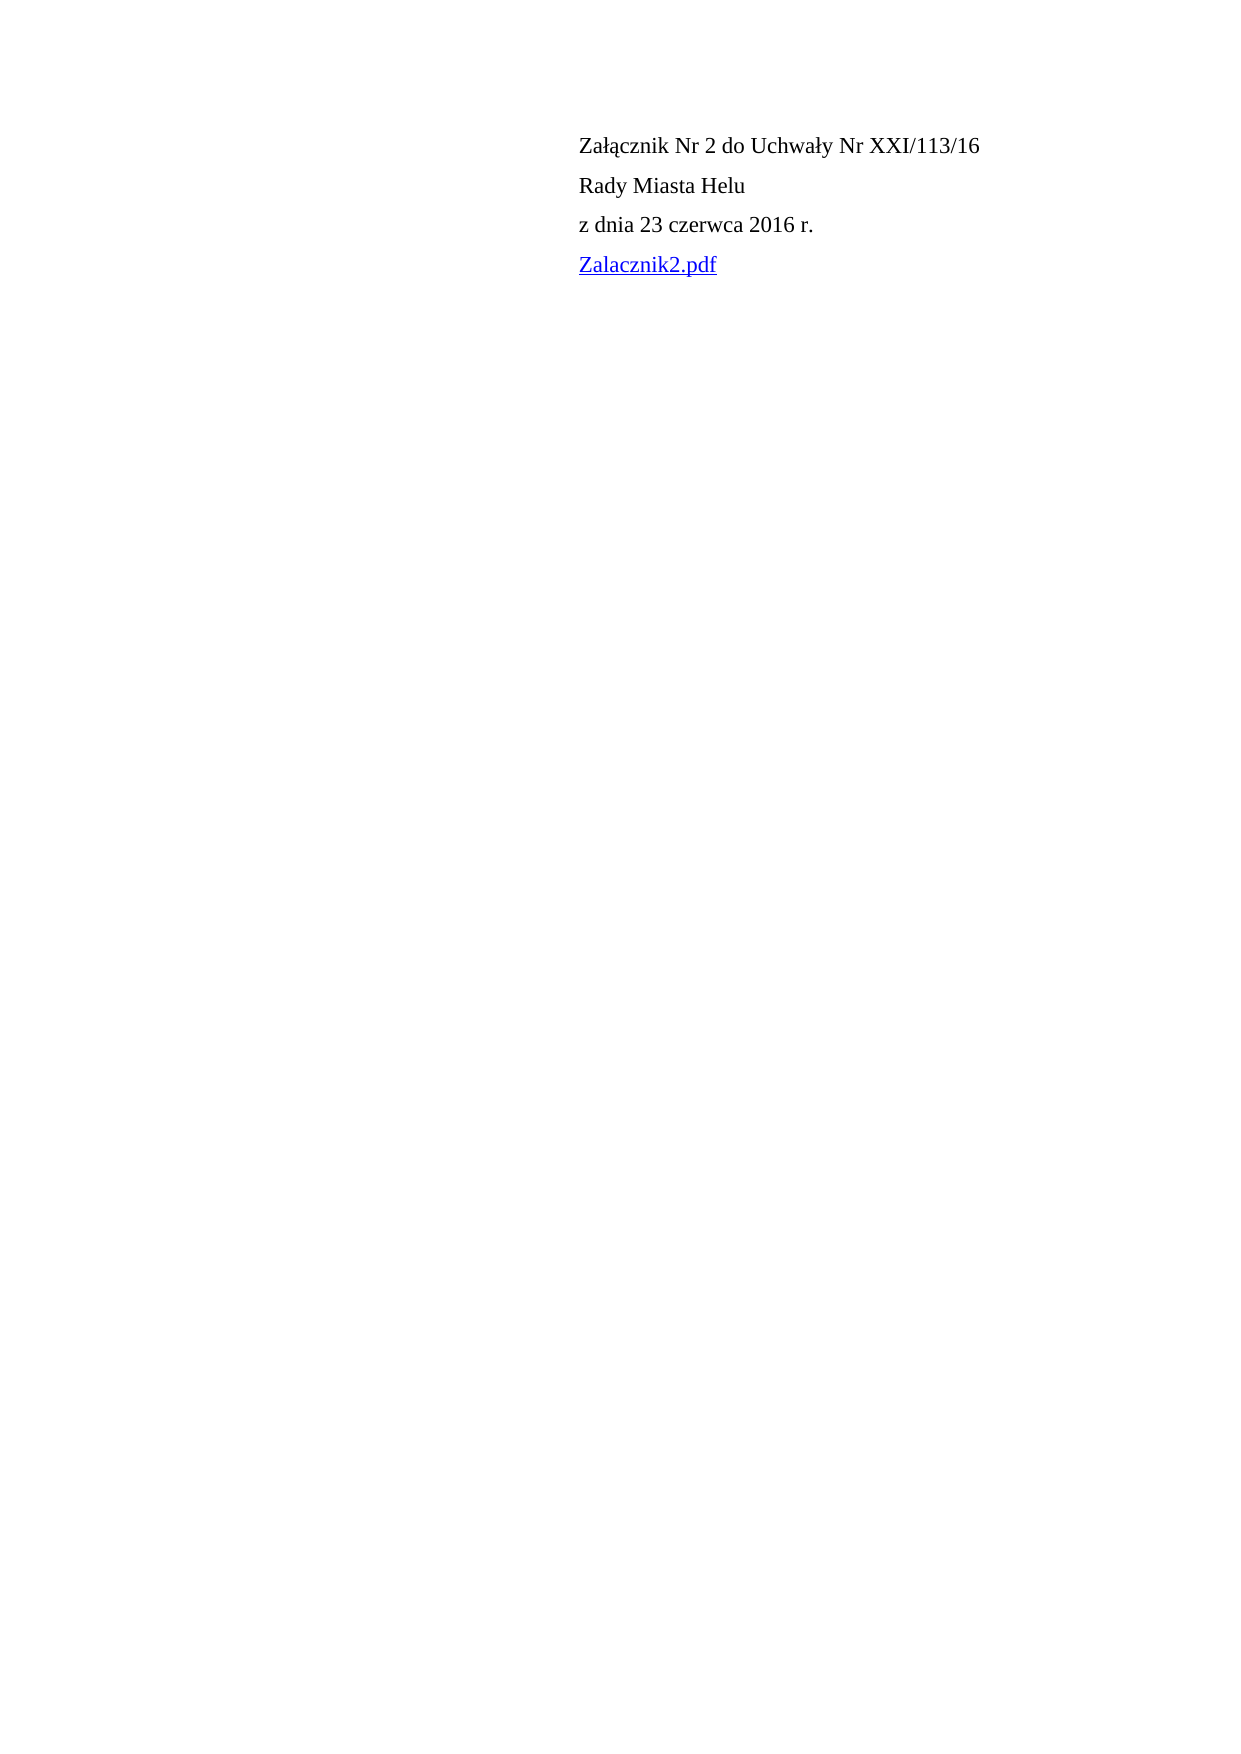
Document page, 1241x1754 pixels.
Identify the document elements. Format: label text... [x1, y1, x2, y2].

text Załącznik Nr 2 do Uchwały Nr XXI/113/16 Rady Miasta Helu z dnia 23 czerwca 2016 r. Zalacznik2.pdf [579, 132, 1134, 277]
